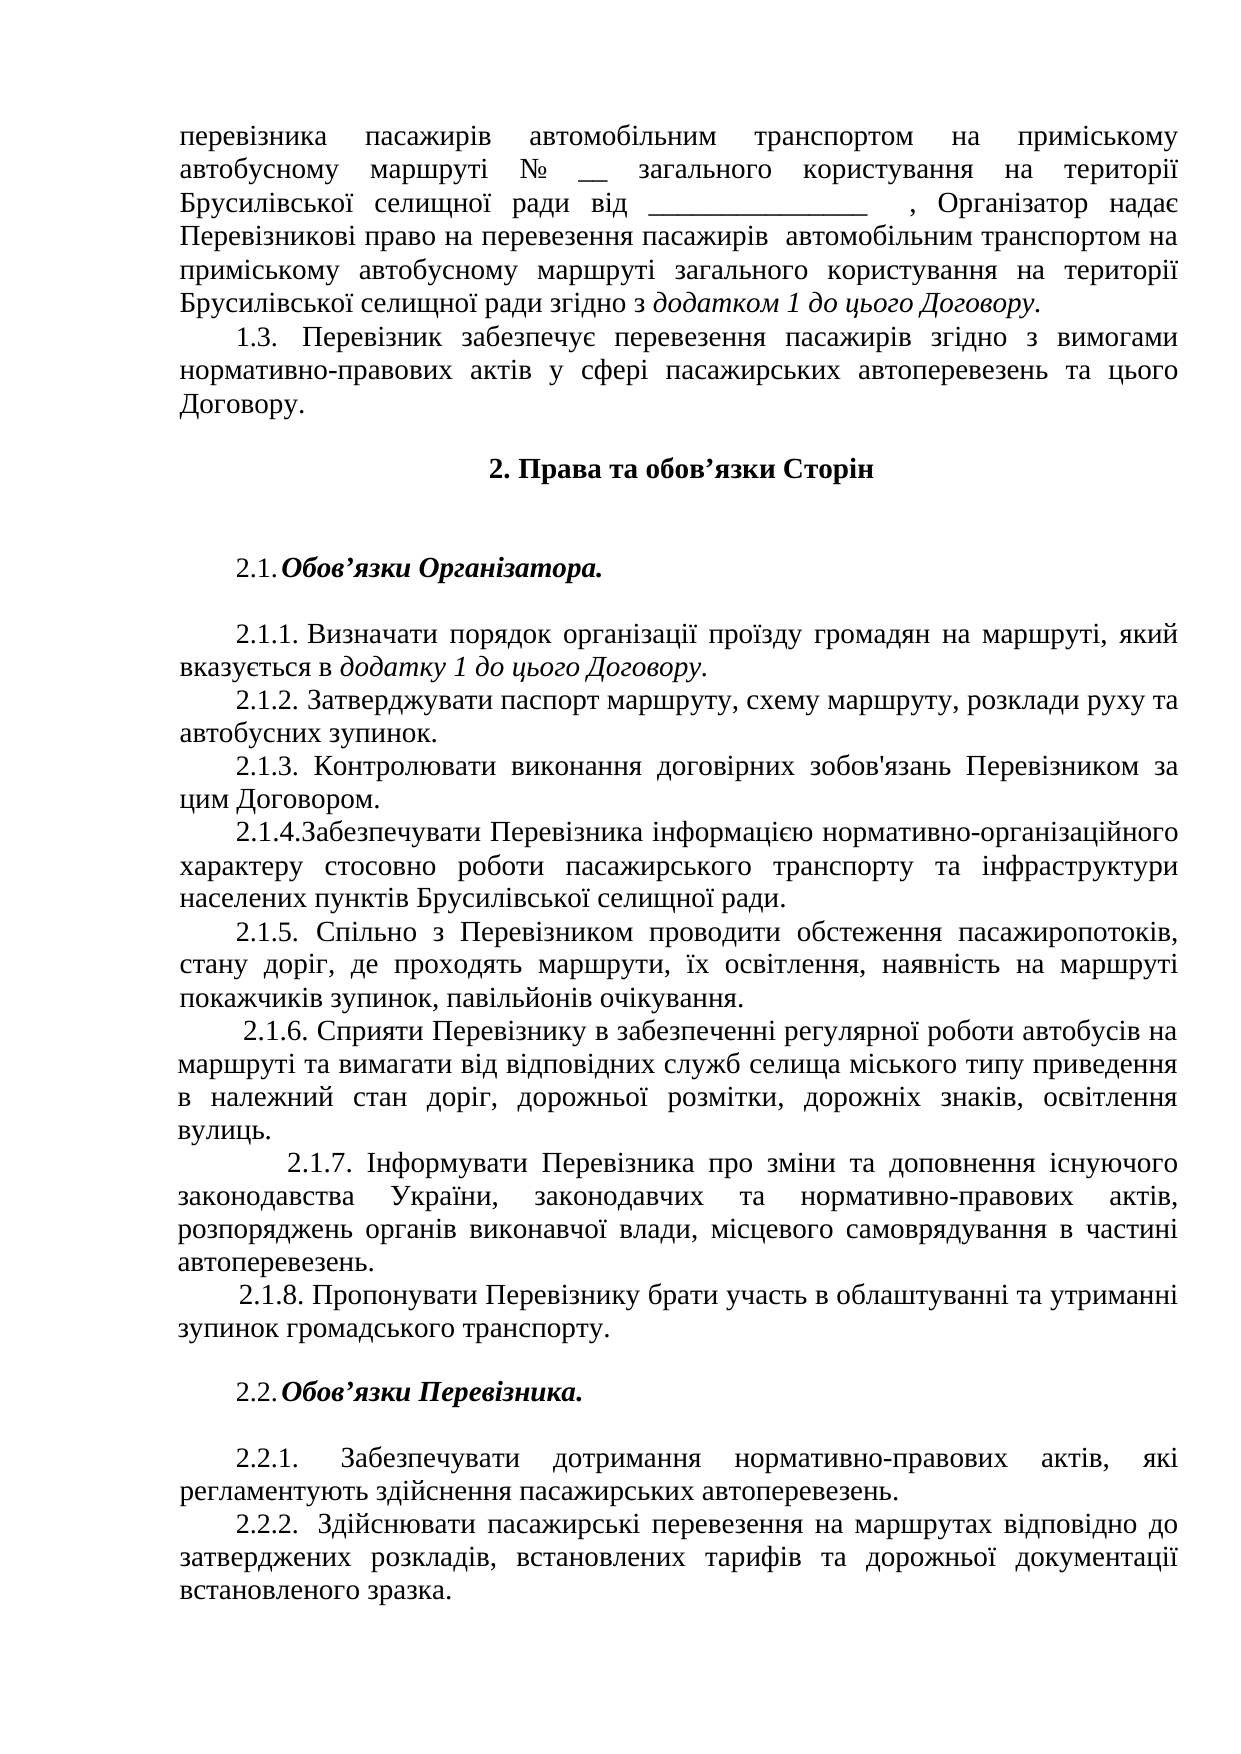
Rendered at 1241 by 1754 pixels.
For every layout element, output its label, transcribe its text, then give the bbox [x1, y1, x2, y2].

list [179, 118, 1179, 319]
text 2.1.4.Забезпечувати Перевізника інформацією нормативно-організаційного характеру стосовно роботи пасажирського транспорту та інфраструктури населених пунктів Брусилівської селищної ради. [179, 816, 1179, 914]
list Контролювати виконання договірних зобов'язань Перевізником за цим Договором. [179, 749, 1179, 816]
list Здійснювати пасажирські перевезення на маршрутах відповідно до затверджених розкладів, встановлених тарифів та дорожньої документації встановленого зразка. [179, 1507, 1179, 1606]
text 2.1.6. Сприяти Перевізнику в забезпеченні регулярної роботи автобусів на маршруті та вимагати від відповідних служб селища міського типу приведення в належний стан доріг, дорожньої розмітки, дорожніх знаків, освітлення вулиць. [177, 1014, 1179, 1146]
list Обов’язки Перевізника. [179, 1375, 1181, 1408]
list Визначати порядок організації проїзду громадян на маршруті, який вказується в додатку 1 до цього Договору. [179, 617, 1179, 683]
text 2.1.8. Пропонувати Перевізнику брати участь в облаштуванні та утриманні зупинок громадського транспорту. [177, 1278, 1179, 1344]
text 2.1.7. Інформувати Перевізника про зміни та доповнення існуючого законодавства України, законодавчих та нормативно-правових актів, розпоряджень органів виконавчої влади, місцевого самоврядування в частині автоперевезень. [177, 1146, 1179, 1278]
list Затверджувати паспорт маршруту, схему маршруту, розклади руху та автобусних зупинок. [179, 683, 1179, 749]
list Обов’язки Організатора. [179, 551, 1181, 584]
list Перевізник забезпечує перевезення пасажирів згідно з вимогами нормативно-правових актів у сфері пасажирських автоперевезень та цього Договору. [179, 319, 1179, 420]
list Забезпечувати дотримання нормативно-правових актів, які регламентують здійснення пасажирських автоперевезень. [179, 1441, 1179, 1507]
list Спільно з Перевізником проводити обстеження пасажиропотоків, стану доріг, де проходять маршрути, їх освітлення, наявність на маршруті покажчиків зупинок, павільйонів очікування. [179, 914, 1179, 1014]
list Права та обов’язки Сторін [181, 456, 1181, 484]
